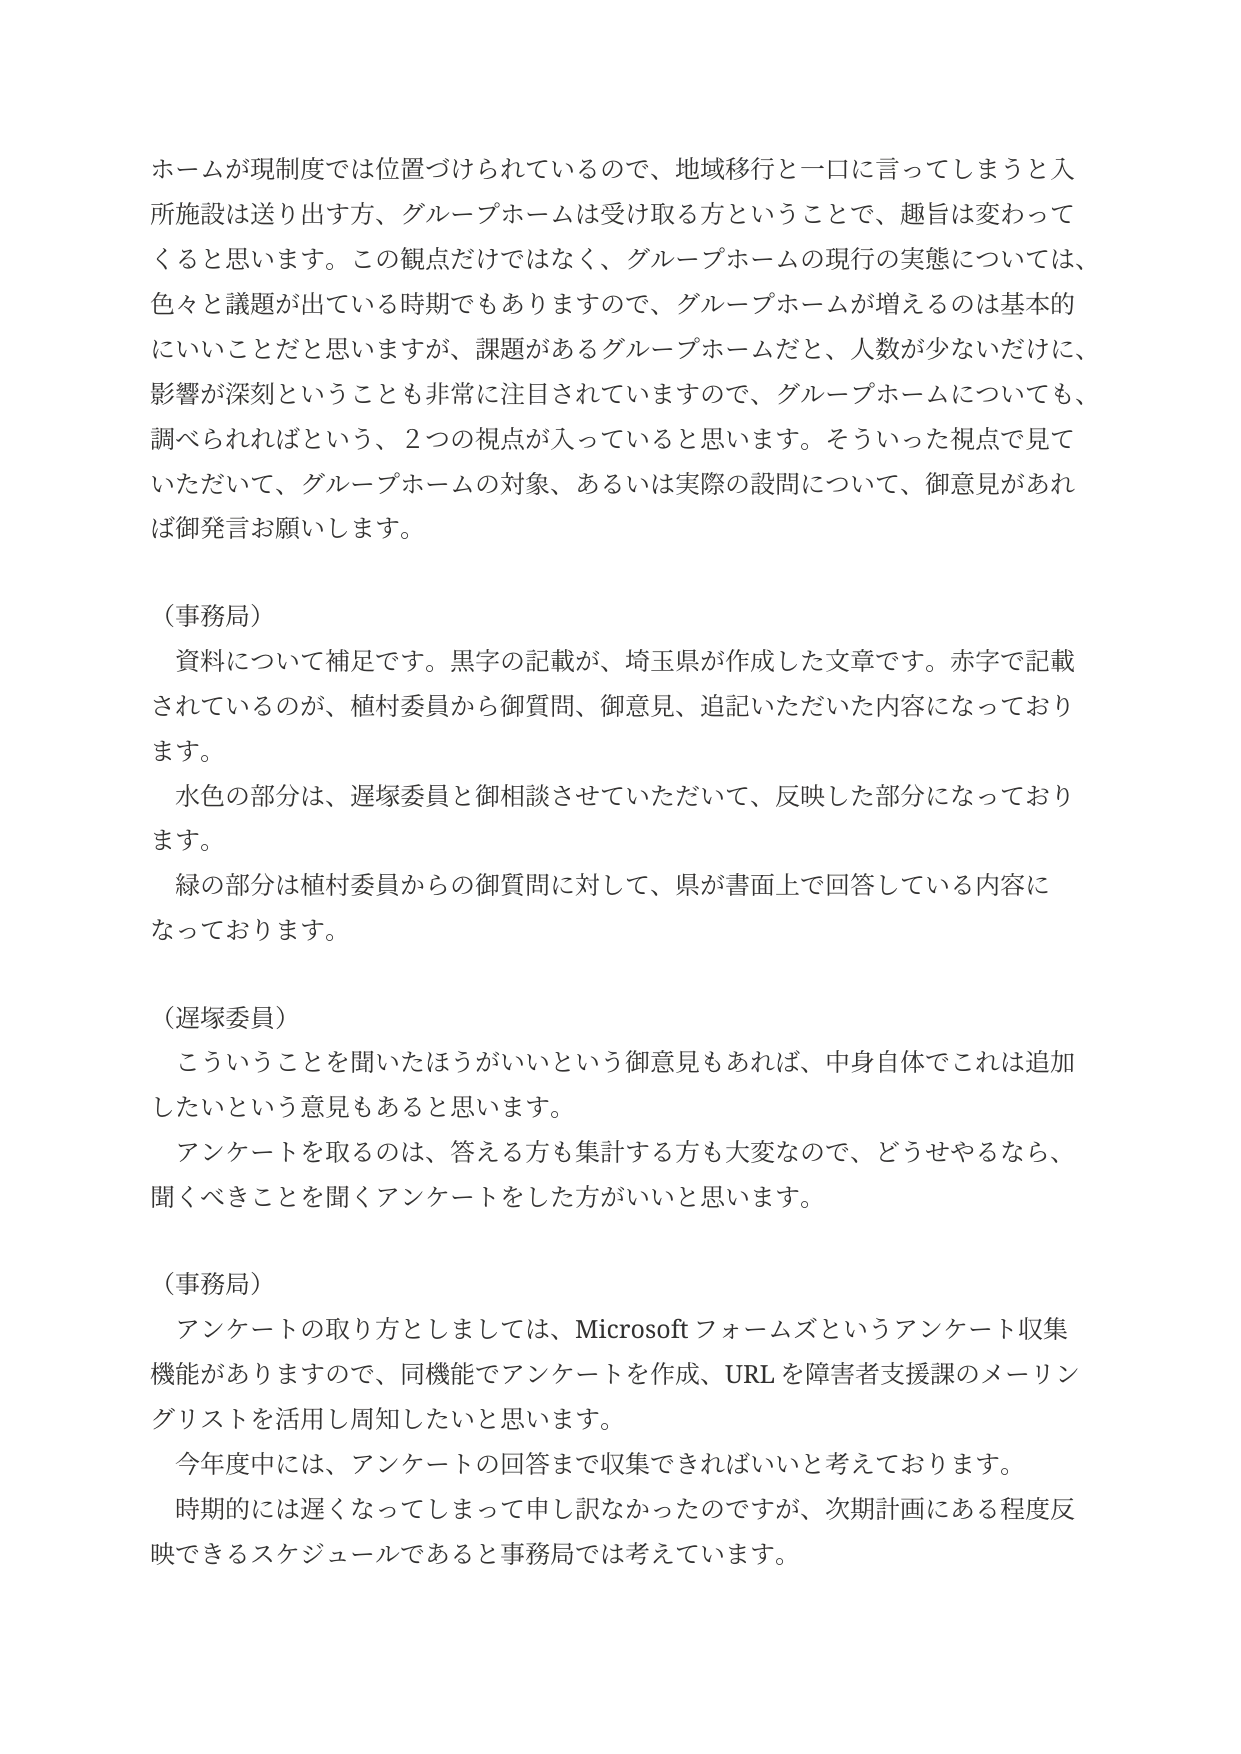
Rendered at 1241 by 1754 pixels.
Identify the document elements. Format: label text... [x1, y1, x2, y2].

text （遅塚委員） [150, 998, 1090, 1034]
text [150, 1490, 1090, 1571]
text こういうことを聞いたほうがいいという御意見もあれば、中身自体でこれは追加したいという意見もあると思います。 [150, 1043, 1090, 1124]
text アンケートを取るのは、答える方も集計する方も大変なので、どうせやるなら、聞くべきことを聞くアンケートをした方がいいと思います。 [150, 1133, 1090, 1214]
text 水色の部分は、遅塚委員と御相談させていただいて、反映した部分になっております。 [150, 776, 1090, 857]
text （事務局） 資料について補足です。黒字の記載が、埼玉県が作成した文章です。赤字で記載されているのが、植村委員から御質問、御意見、追記いただいた内容になっております。 [150, 597, 1090, 767]
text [150, 150, 1090, 545]
text （事務局） アンケートの取り方としましては、Microsoftフォームズというアンケート収集機能がありますので、同機能でアンケートを作成、URLを障害者支援課のメーリングリストを活用し周知したいと思います。 今年度中には、アンケートの回答まで収集できればいいと考えております。 [150, 1265, 1090, 1481]
text 緑の部分は植村委員からの御質問に対して、県が書面上で回答している内容になっております。 [150, 866, 1090, 947]
